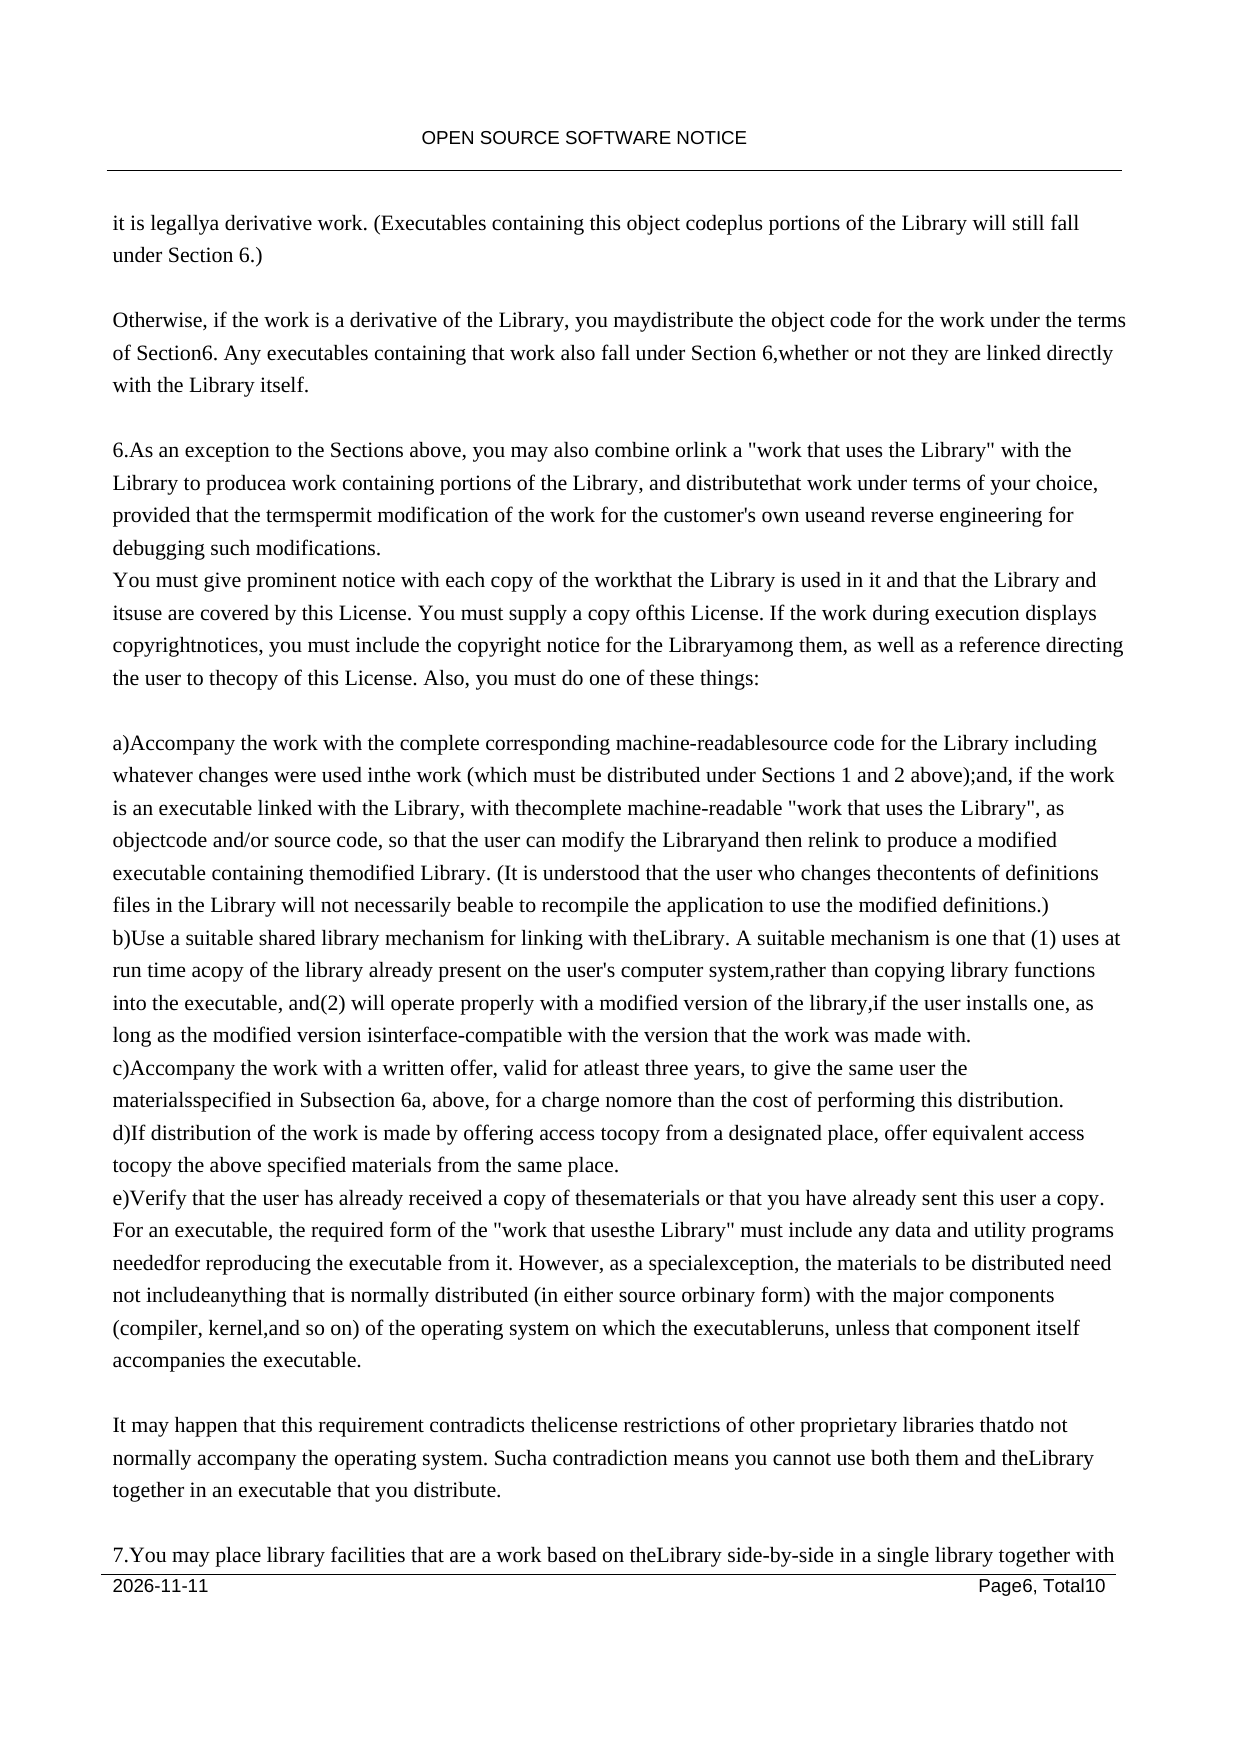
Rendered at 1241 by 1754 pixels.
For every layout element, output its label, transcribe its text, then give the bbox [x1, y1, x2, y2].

text e)Verify that the user has already received a copy of thesematerials or that you have already sent this user a copy. [112, 1181, 1128, 1214]
text You must give prominent notice with each copy of the workthat the Library is used in it and that the Library and itsuse are covered by this License. You must supply a copy ofthis License. If the work during execution displays copyrightnotices, you must include the copyright notice for the Libraryamong them, as well as a reference directing the user to thecopy of this License. Also, you must do one of these things: [112, 564, 1128, 694]
text b)Use a suitable shared library mechanism for linking with theLibrary. A suitable mechanism is one that (1) uses at run time acopy of the library already present on the user's computer system,rather than copying library functions into the executable, and(2) will operate properly with a modified version of the library,if the user installs one, as long as the modified version isinterface-compatible with the version that the work was made with. [112, 921, 1128, 1051]
text Otherwise, if the work is a derivative of the Library, you maydistribute the object code for the work under the terms of Section6. Any executables containing that work also fall under Section 6,whether or not they are linked directly with the Library itself. [112, 304, 1128, 401]
text It may happen that this requirement contradicts thelicense restrictions of other proprietary libraries thatdo not normally accompany the operating system. Sucha contradiction means you cannot use both them and theLibrary together in an executable that you distribute. [112, 1409, 1128, 1506]
text c)Accompany the work with a written offer, valid for atleast three years, to give the same user the materialsspecified in Subsection 6a, above, for a charge nomore than the cost of performing this distribution. [112, 1051, 1128, 1116]
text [112, 206, 1128, 271]
text d)If distribution of the work is made by offering access tocopy from a designated place, offer equivalent access tocopy the above specified materials from the same place. [112, 1116, 1128, 1181]
text For an executable, the required form of the "work that usesthe Library" must include any data and utility programs neededfor reproducing the executable from it. However, as a specialexception, the materials to be distributed need not includeanything that is normally distributed (in either source orbinary form) with the major components (compiler, kernel,and so on) of the operating system on which the executableruns, unless that component itself accompanies the executable. [112, 1214, 1128, 1376]
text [112, 1539, 1128, 1571]
text 6.As an exception to the Sections above, you may also combine orlink a "work that uses the Library" with the Library to producea work containing portions of the Library, and distributethat work under terms of your choice, provided that the termspermit modification of the work for the customer's own useand reverse engineering for debugging such modifications. [112, 434, 1128, 564]
text a)Accompany the work with the complete corresponding machine-readablesource code for the Library including whatever changes were used inthe work (which must be distributed under Sections 1 and 2 above);and, if the work is an executable linked with the Library, with thecomplete machine-readable "work that uses the Library", as objectcode and/or source code, so that the user can modify the Libraryand then relink to produce a modified executable containing themodified Library. (It is understood that the user who changes thecontents of definitions files in the Library will not necessarily beable to recompile the application to use the modified definitions.) [112, 726, 1128, 921]
